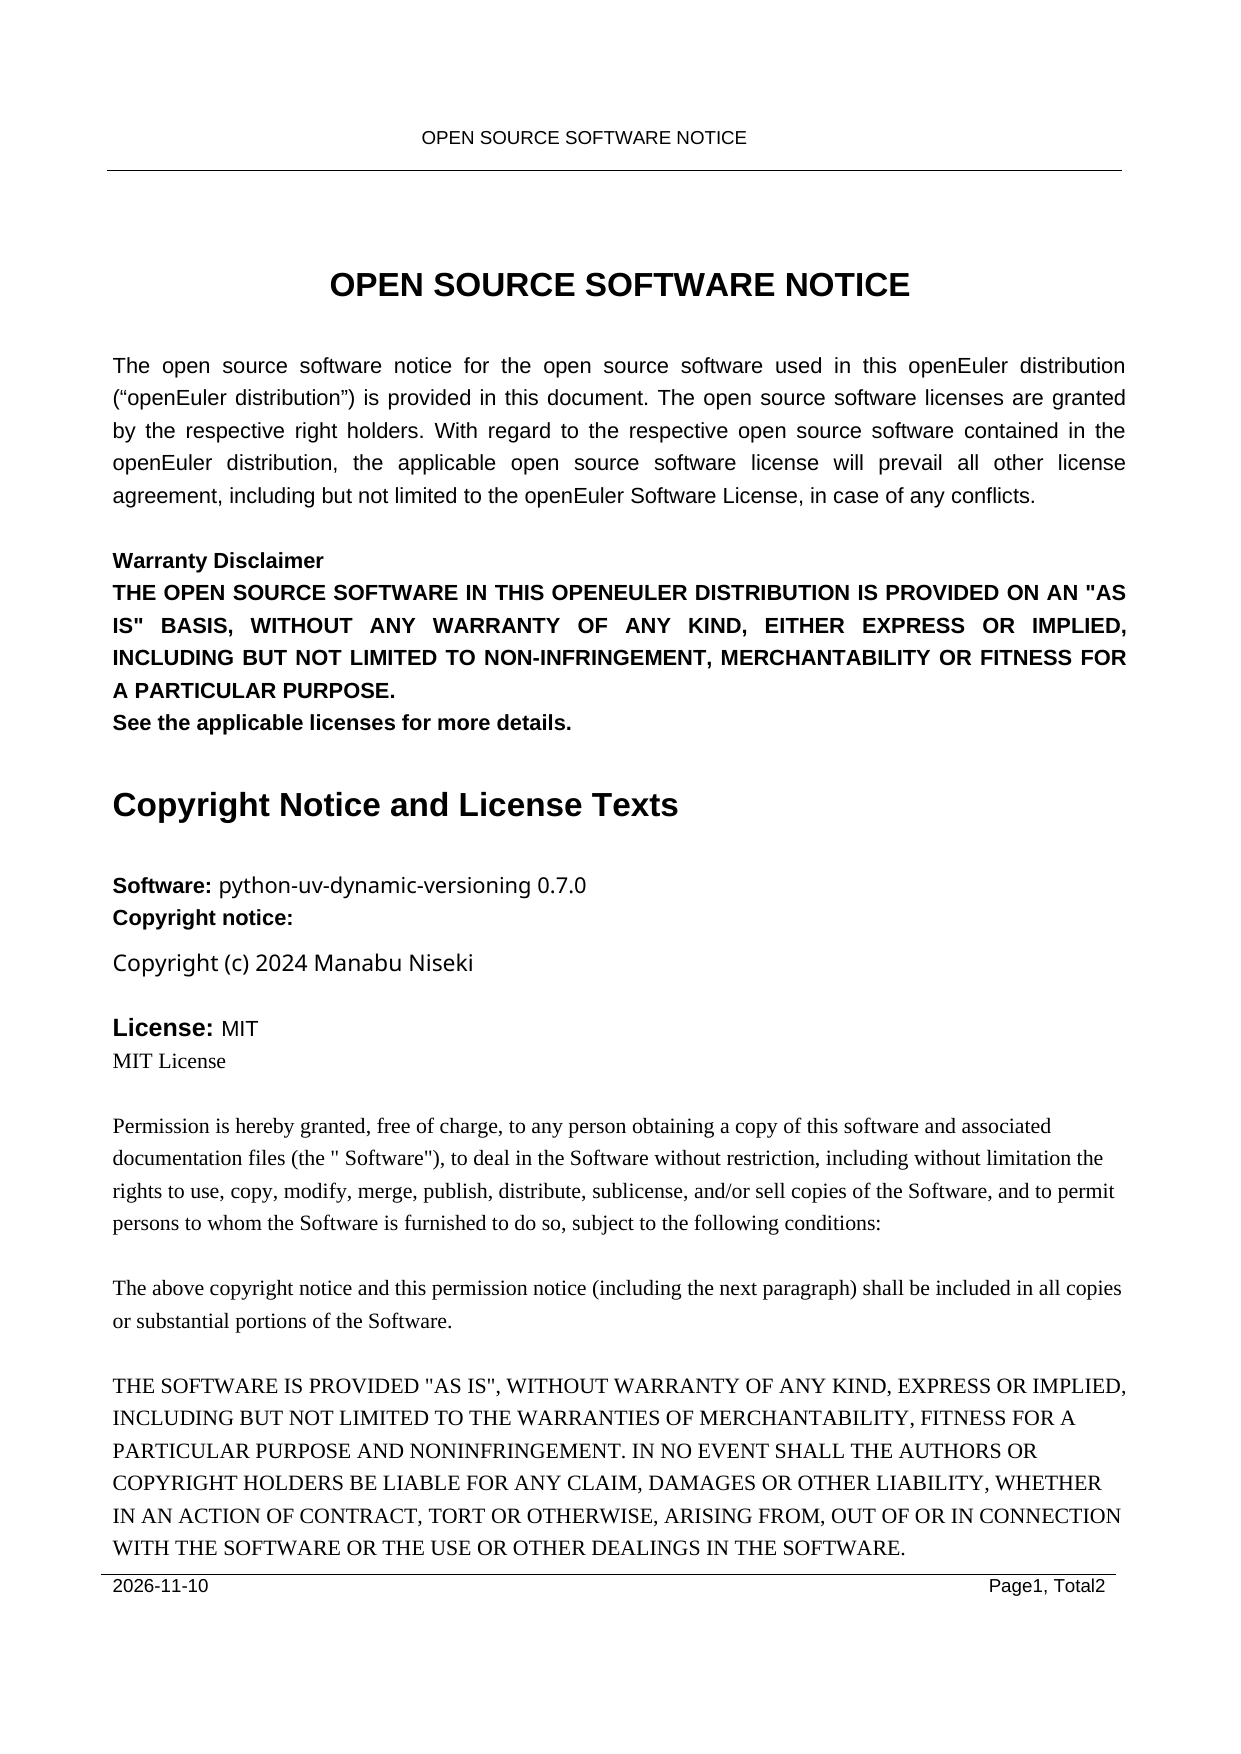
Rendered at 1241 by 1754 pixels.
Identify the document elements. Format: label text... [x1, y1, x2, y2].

text Copyright (c) 2024 Manabu Niseki [112, 947, 1128, 1012]
title Software: python-uv-dynamic-versioning 0.7.0 [112, 869, 1128, 901]
text Warranty Disclaimer [112, 544, 1128, 576]
text License: MIT [112, 1012, 1128, 1044]
text OPEN SOURCE SOFTWARE NOTICE [112, 251, 1128, 316]
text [112, 1044, 1128, 1564]
text Copyright notice: [112, 901, 1128, 934]
text The open source software notice for the open source software used in this openEuler distribution (“openEuler distribution”) is provided in this document. The open source software licenses are granted by the respective right holders. With regard to the respective open source software contained in the openEuler distribution, the applicable open source software license will prevail all other license agreement, including but not limited to the openEuler Software License, in case of any conflicts. [112, 349, 1128, 511]
text Copyright Notice and License Texts [112, 771, 1128, 836]
text THE OPEN SOURCE SOFTWARE IN THIS OPENEULER DISTRIBUTION IS PROVIDED ON AN "AS IS" BASIS, WITHOUT ANY WARRANTY OF ANY KIND, EITHER EXPRESS OR IMPLIED, INCLUDING BUT NOT LIMITED TO NON-INFRINGEMENT, MERCHANTABILITY OR FITNESS FOR A PARTICULAR PURPOSE. See the applicable licenses for more details. [112, 576, 1128, 739]
